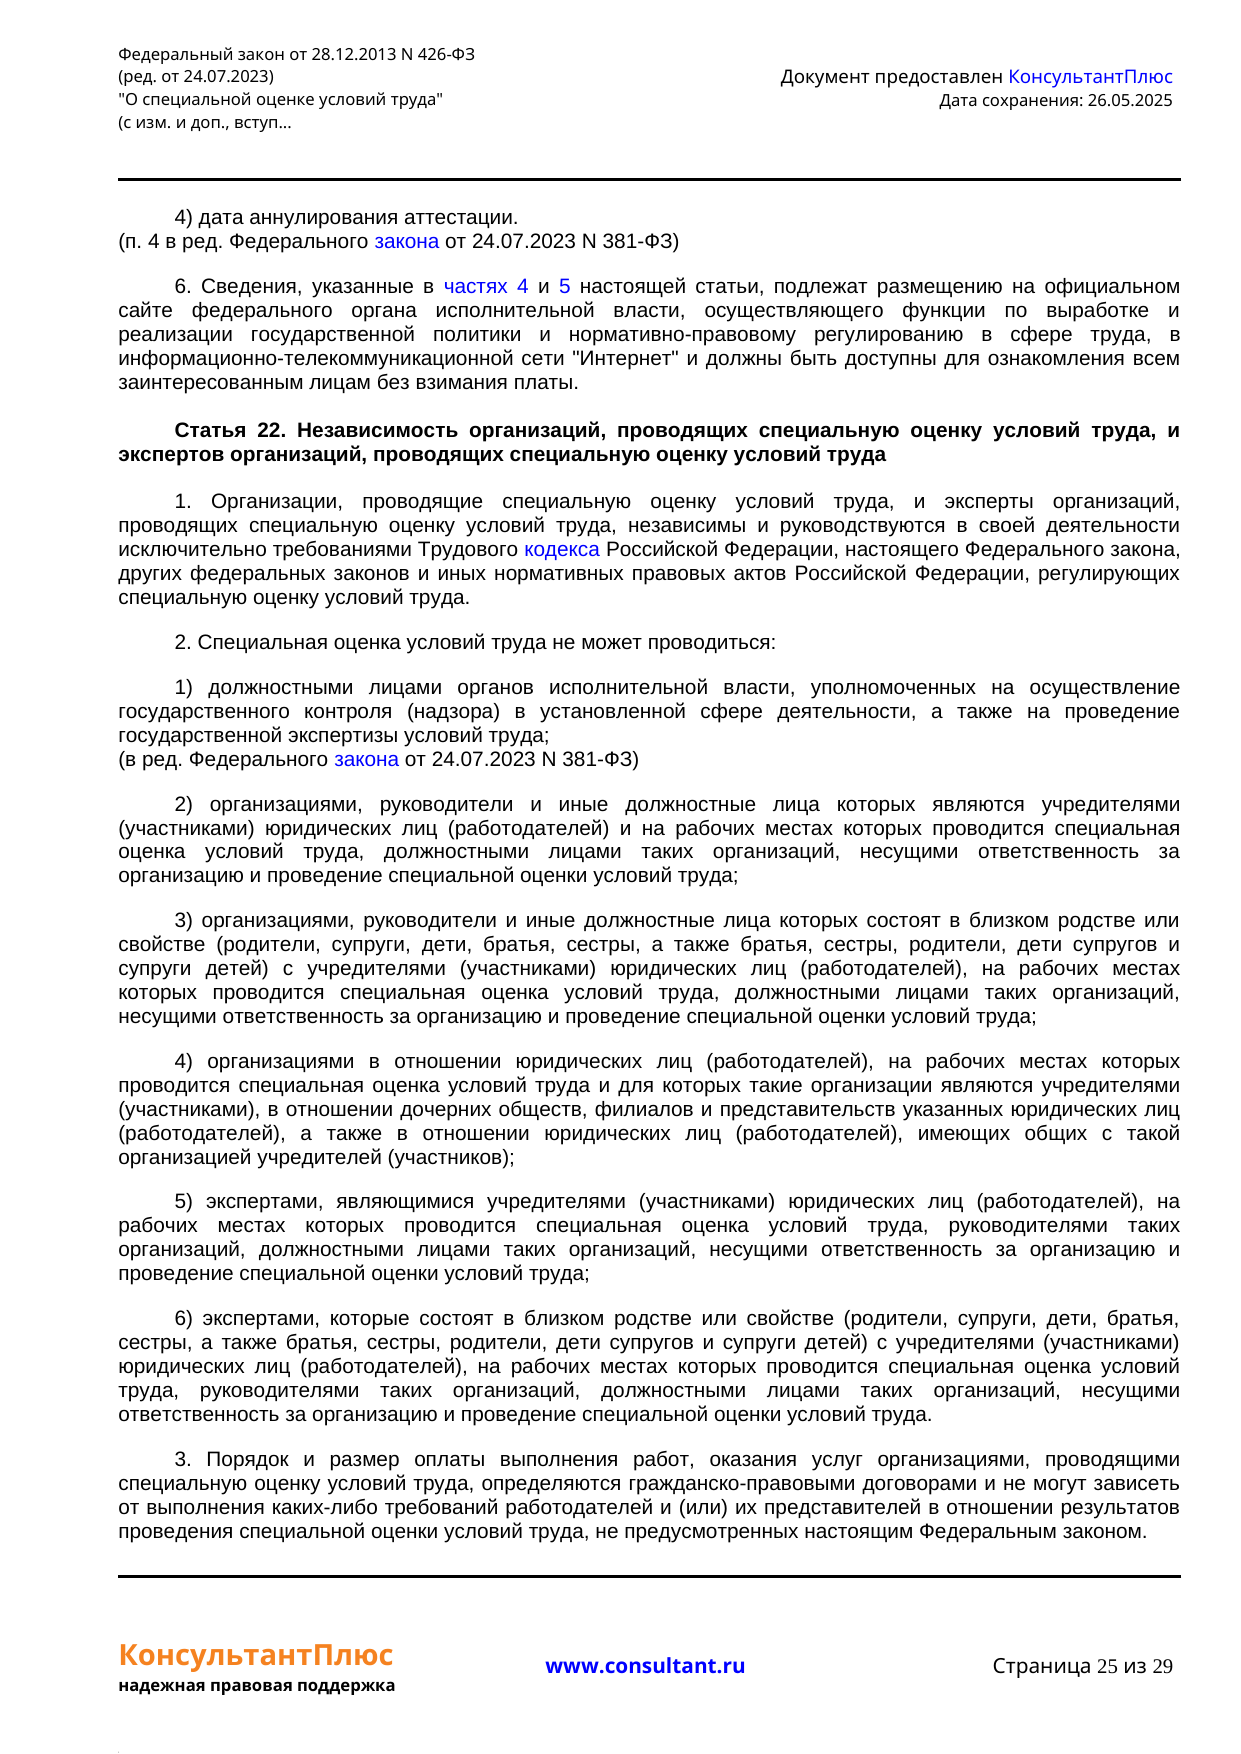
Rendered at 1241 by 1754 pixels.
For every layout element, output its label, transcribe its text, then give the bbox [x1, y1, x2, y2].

text 6) экспертами, которые состоят в близком родстве или свойстве (родители, супруги, дети, братья, сестры, а также братья, сестры, родители, дети супругов и супруги детей) с учредителями (участниками) юридических лиц (работодателей), на рабочих местах которых проводится специальная оценка условий труда, руководителями таких организаций, должностными лицами таких организаций, несущими ответственность за организацию и проведение специальной оценки условий труда. [118, 1306, 1181, 1426]
text (п. 4 в ред. Федерального закона от 24.07.2023 N 381-ФЗ) [118, 229, 1181, 253]
text 6. Сведения, указанные в частях 4 и 5 настоящей статьи, подлежат размещению на официальном сайте федерального органа исполнительной власти, осуществляющего функции по выработке и реализации государственной политики и нормативно-правовому регулированию в сфере труда, в информационно-телекоммуникационной сети "Интернет" и должны быть доступны для ознакомления всем заинтересованным лицам без взимания платы. [118, 274, 1181, 393]
text 4) организациями в отношении юридических лиц (работодателей), на рабочих местах которых проводится специальная оценка условий труда и для которых такие организации являются учредителями (участниками), в отношении дочерних обществ, филиалов и представительств указанных юридических лиц (работодателей), а также в отношении юридических лиц (работодателей), имеющих общих с такой организацией учредителей (участников); [118, 1049, 1181, 1168]
text 4) дата аннулирования аттестации. [118, 205, 1181, 229]
text 2) организациями, руководители и иные должностные лица которых являются учредителями (участниками) юридических лиц (работодателей) и на рабочих местах которых проводится специальная оценка условий труда, должностными лицами таких организаций, несущими ответственность за организацию и проведение специальной оценки условий труда; [118, 791, 1181, 887]
text 2. Специальная оценка условий труда не может проводиться: [118, 630, 1181, 654]
title Статья 22. Независимость организаций, проводящих специальную оценку условий труда, и экспертов организаций, проводящих специальную оценку условий труда [118, 417, 1181, 465]
text 1) должностными лицами органов исполнительной власти, уполномоченных на осуществление государственного контроля (надзора) в установленной сфере деятельности, а также на проведение государственной экспертизы условий труда; [118, 675, 1181, 747]
text 1. Организации, проводящие специальную оценку условий труда, и эксперты организаций, проводящих специальную оценку условий труда, независимы и руководствуются в своей деятельности исключительно требованиями Трудового кодекса Российской Федерации, настоящего Федерального закона, других федеральных законов и иных нормативных правовых актов Российской Федерации, регулирующих специальную оценку условий труда. [118, 489, 1181, 609]
text 5) экспертами, являющимися учредителями (участниками) юридических лиц (работодателей), на рабочих местах которых проводится специальная оценка условий труда, руководителями таких организаций, должностными лицами таких организаций, несущими ответственность за организацию и проведение специальной оценки условий труда; [118, 1189, 1181, 1285]
text (в ред. Федерального закона от 24.07.2023 N 381-ФЗ) [118, 747, 1181, 771]
text 3) организациями, руководители и иные должностные лица которых состоят в близком родстве или свойстве (родители, супруги, дети, братья, сестры, а также братья, сестры, родители, дети супругов и супруги детей) с учредителями (участниками) юридических лиц (работодателей), на рабочих местах которых проводится специальная оценка условий труда, должностными лицами таких организаций, несущими ответственность за организацию и проведение специальной оценки условий труда; [118, 908, 1181, 1028]
text 3. Порядок и размер оплаты выполнения работ, оказания услуг организациями, проводящими специальную оценку условий труда, определяются гражданско-правовыми договорами и не могут зависеть от выполнения каких-либо требований работодателей и (или) их представителей в отношении результатов проведения специальной оценки условий труда, не предусмотренных настоящим Федеральным законом. [118, 1447, 1181, 1542]
